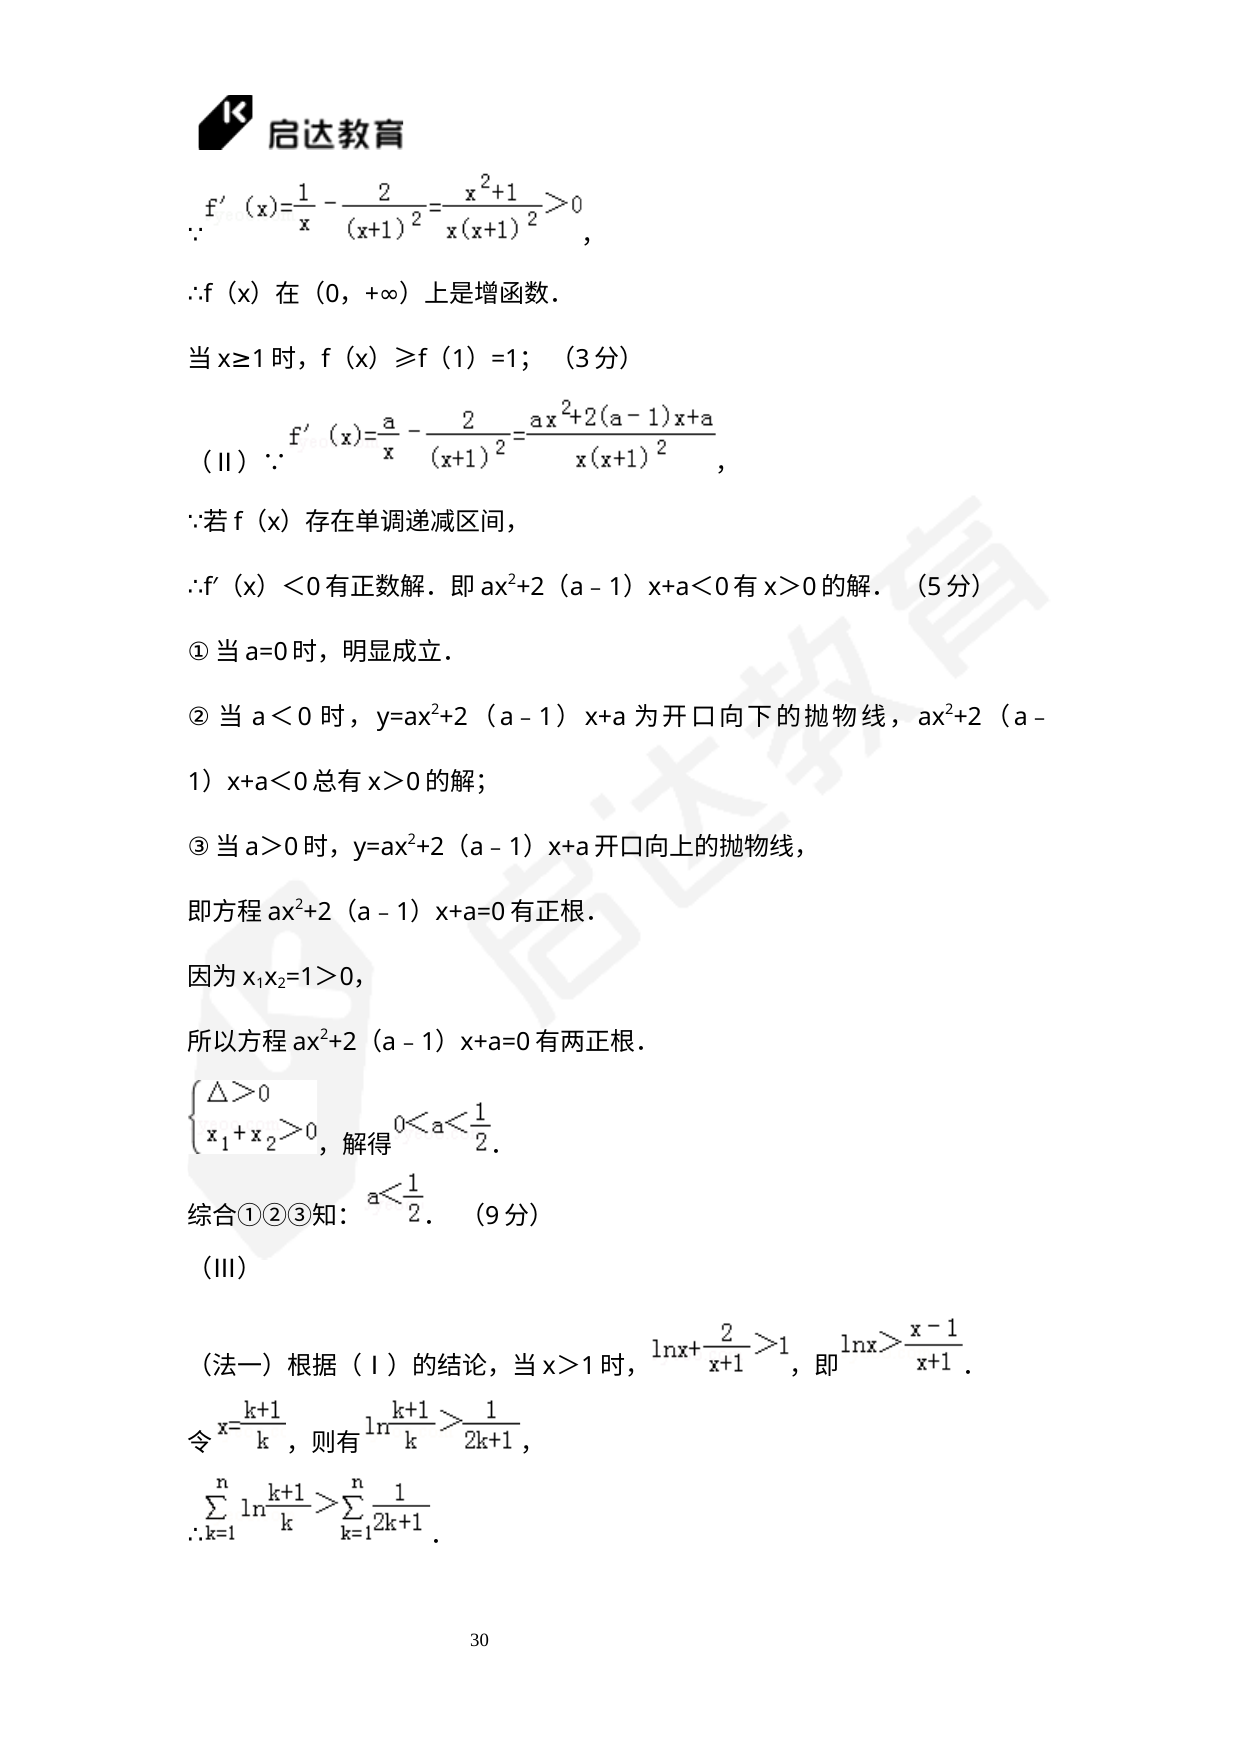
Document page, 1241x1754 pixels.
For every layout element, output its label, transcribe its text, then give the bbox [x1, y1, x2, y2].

text 综合①②③知：． （9分） [187, 1169, 1053, 1234]
text 因为x1x2=1＞0， [187, 942, 1053, 1007]
text ∴． [187, 1462, 1053, 1559]
text ③当a＞0时，y=ax2+2（a﹣1）x+a开口向上的抛物线， [187, 812, 1053, 877]
picture [203, 171, 582, 243]
text 所以方程ax2+2（a﹣1）x+a=0有两正根． [187, 1007, 1053, 1072]
text （Ⅲ） [187, 1234, 1053, 1299]
picture [361, 1397, 521, 1452]
text 当x≥1时，f（x）≥f（1）=1； （3分） [187, 324, 1053, 389]
text ②当a＜0时，y=ax2+2（a﹣1）x+a为开口向下的抛物线，ax2+2（a﹣1）x+a＜0总有x＞0的解； [187, 682, 1053, 812]
text ∵若f（x）存在单调递减区间， [187, 487, 1053, 552]
picture [198, 95, 404, 150]
text （法一）根据（Ⅰ）的结论，当x＞1时，，即． [187, 1299, 1053, 1397]
picture [187, 1080, 318, 1154]
picture [212, 1397, 286, 1452]
text ∴f′（x）＜0有正数解．即ax2+2（a﹣1）x+a＜0有x＞0的解． （5分） [187, 552, 1053, 617]
text ①当a=0时，明显成立． [187, 617, 1053, 682]
picture [839, 1315, 963, 1375]
picture [650, 1319, 789, 1375]
picture [392, 1099, 491, 1154]
text 令，则有， [187, 1397, 1053, 1462]
picture [203, 1471, 431, 1543]
text ∴f（x）在（0，+∞）上是增函数． [187, 259, 1053, 324]
picture [362, 1169, 424, 1225]
text 即方程ax2+2（a﹣1）x+a=0有正根． [187, 877, 1053, 942]
picture [287, 397, 716, 472]
text ，解得． [187, 1072, 1053, 1169]
